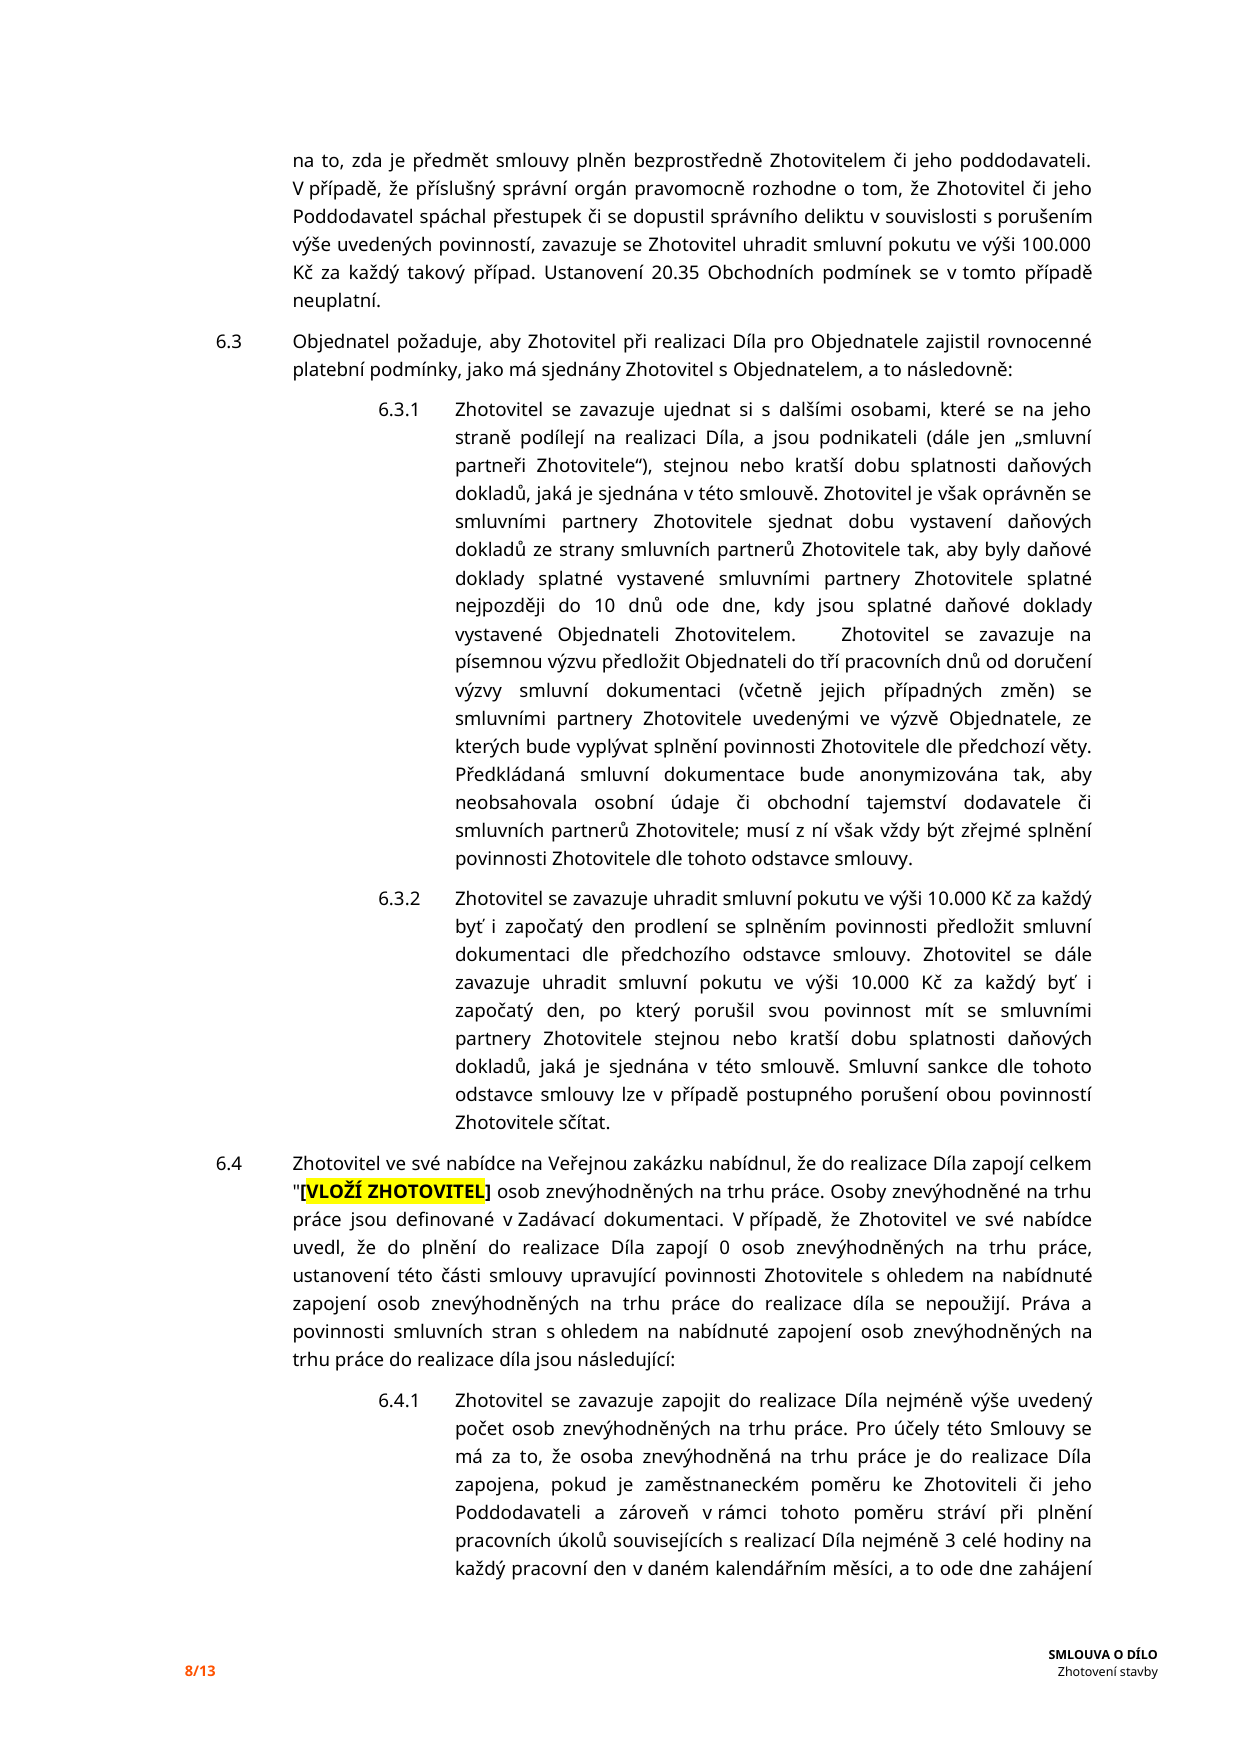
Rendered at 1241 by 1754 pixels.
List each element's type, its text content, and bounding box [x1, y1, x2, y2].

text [216, 147, 1093, 313]
text Zhotovitel se zavazuje uhradit smluvní pokutu ve výši 10.000 Kč za každý byť i započatý den prodlení se splněním povinnosti předložit smluvní dokumentaci dle předchozího odstavce smlouvy. Zhotovitel se dále zavazuje uhradit smluvní pokutu ve výši 10.000 Kč za každý byť i započatý den, po který porušil svou povinnost mít se smluvními partnery Zhotovitele stejnou nebo kratší dobu splatnosti daňových dokladů, jaká je sjednána v této smlouvě. Smluvní sankce dle tohoto odstavce smlouvy lze v případě postupného porušení obou povinností Zhotovitele sčítat. [378, 886, 1093, 1135]
text Objednatel požaduje, aby Zhotovitel při realizaci Díla pro Objednatele zajistil rovnocenné platební podmínky, jako má sjednány Zhotovitel s Objednatelem, a to následovně: [216, 328, 1093, 382]
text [378, 1387, 1093, 1581]
text Zhotovitel ve své nabídce na Veřejnou zakázku nabídnul, že do realizace Díla zapojí celkem "[VLOŽÍ ZHOTOVITEL] osob znevýhodněných na trhu práce. Osoby znevýhodněné na trhu práce jsou definované v Zadávací dokumentaci. V případě, že Zhotovitel ve své nabídce uvedl, že do plnění do realizace Díla zapojí 0 osob znevýhodněných na trhu práce, ustanovení této části smlouvy upravující povinnosti Zhotovitele s ohledem na nabídnuté zapojení osob znevýhodněných na trhu práce do realizace díla se nepoužijí. Práva a povinnosti smluvních stran s ohledem na nabídnuté zapojení osob znevýhodněných na trhu práce do realizace díla jsou následující: [216, 1150, 1093, 1372]
text Zhotovitel se zavazuje ujednat si s dalšími osobami, které se na jeho straně podílejí na realizaci Díla, a jsou podnikateli (dále jen „smluvní partneři Zhotovitele“), stejnou nebo kratší dobu splatnosti daňových dokladů, jaká je sjednána v této smlouvě. Zhotovitel je však oprávněn se smluvními partnery Zhotovitele sjednat dobu vystavení daňových dokladů ze strany smluvních partnerů Zhotovitele tak, aby byly daňové doklady splatné vystavené smluvními partnery Zhotovitele splatné nejpozději do 10 dnů ode dne, kdy jsou splatné daňové doklady vystavené Objednateli Zhotovitelem. Zhotovitel se zavazuje na písemnou výzvu předložit Objednateli do tří pracovních dnů od doručení výzvy smluvní dokumentaci (včetně jejich případných změn) se smluvními partnery Zhotovitele uvedenými ve výzvě Objednatele, ze kterých bude vyplývat splnění povinnosti Zhotovitele dle předchozí věty. Předkládaná smluvní dokumentace bude anonymizována tak, aby neobsahovala osobní údaje či obchodní tajemství dodavatele či smluvních partnerů Zhotovitele; musí z ní však vždy být zřejmé splnění povinnosti Zhotovitele dle tohoto odstavce smlouvy. [378, 397, 1093, 871]
